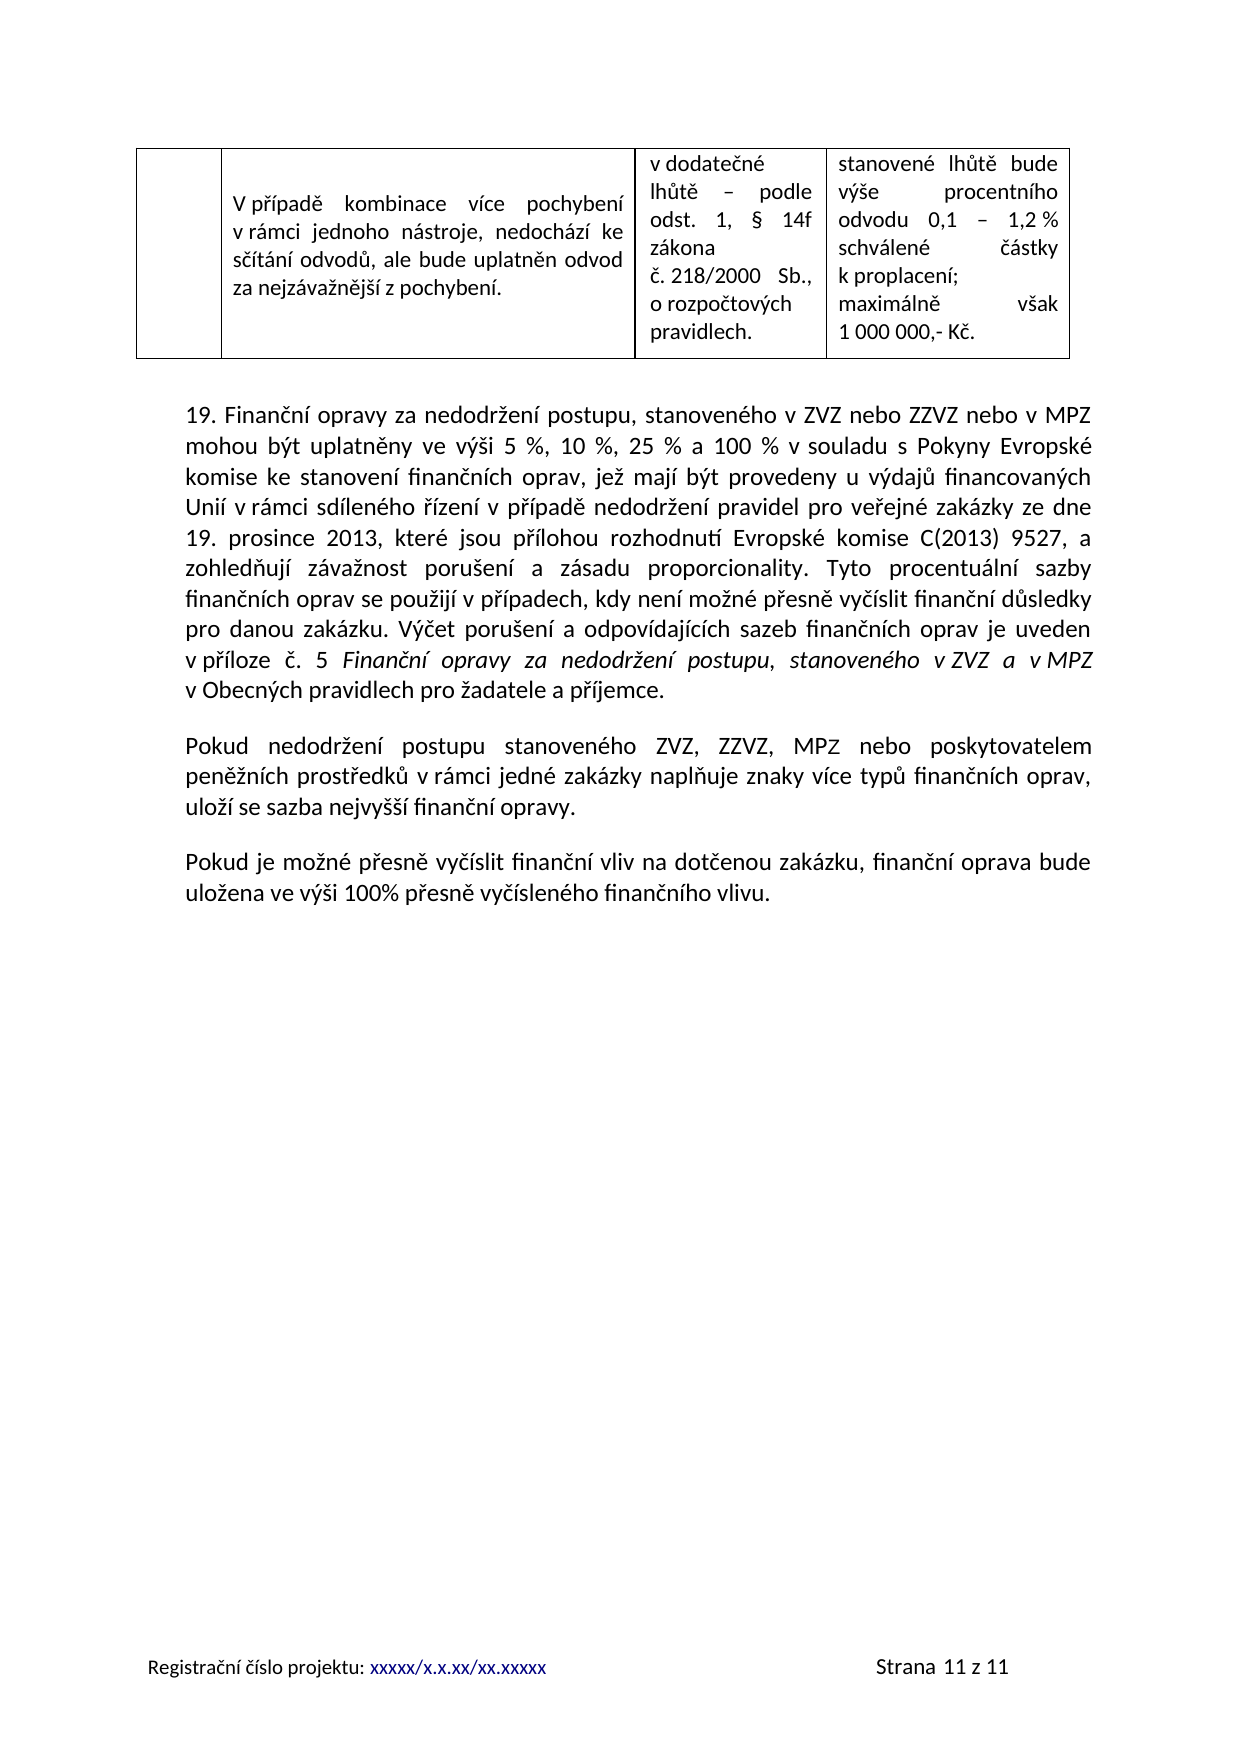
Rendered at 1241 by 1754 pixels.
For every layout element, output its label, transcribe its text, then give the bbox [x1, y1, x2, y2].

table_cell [636, 149, 826, 357]
text Pokud nedodržení postupu stanoveného ZVZ, ZZVZ, MPZ nebo poskytovatelem peněžních prostředků v rámci jedné zakázky naplňuje znaky více typů finančních oprav, uloží se sazba nejvyšší finanční opravy. [185, 730, 1092, 821]
text Pokud je možné přesně vyčíslit finanční vliv na dotčenou zakázku, finanční oprava bude uložena ve výši 100% přesně vyčísleného finančního vlivu. [185, 846, 1092, 907]
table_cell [827, 149, 1069, 357]
text 19. Finanční opravy za nedodržení postupu, stanoveného v ZVZ nebo ZZVZ nebo v MPZ mohou být uplatněny ve výši 5 %, 10 %, 25 % a 100 % v souladu s Pokyny Evropské komise ke stanovení finančních oprav, jež mají být provedeny u výdajů financovaných Unií v rámci sdíleného řízení v případě nedodržení pravidel pro veřejné zakázky ze dne 19. prosince 2013, které jsou přílohou rozhodnutí Evropské komise C(2013) 9527, a zohledňují závažnost porušení a zásadu proporcionality. Tyto procentuální sazby finančních oprav se použijí v případech, kdy není možné přesně vyčíslit finanční důsledky pro danou zakázku. Výčet porušení a odpovídajících sazeb finančních oprav je uveden v příloze č. 5 Finanční opravy za nedodržení postupu, stanoveného v ZVZ a v MPZ v Obecných pravidlech pro žadatele a příjemce. [185, 400, 1092, 705]
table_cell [222, 149, 634, 357]
